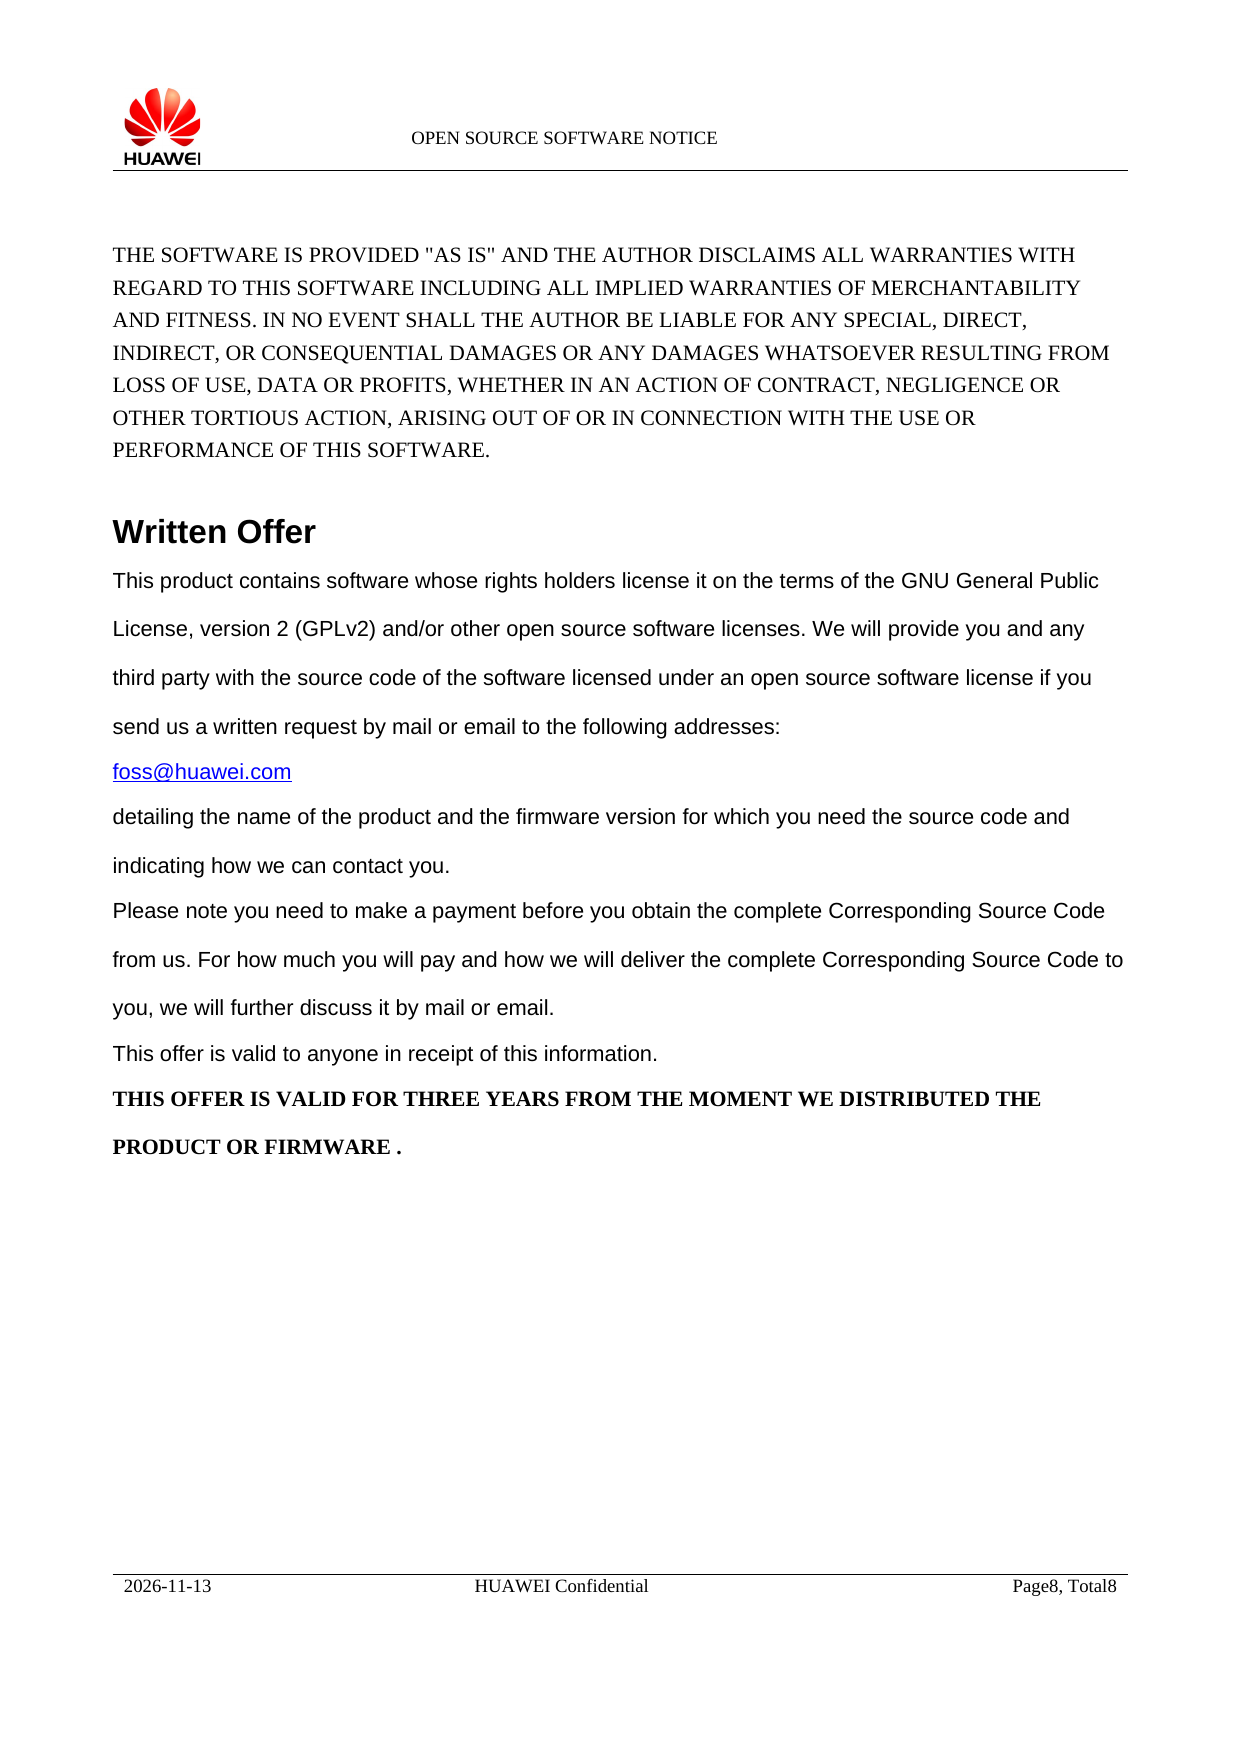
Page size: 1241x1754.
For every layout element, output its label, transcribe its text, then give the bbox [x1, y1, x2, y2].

text This product contains software whose rights holders license it on the terms of the GNU General Public License, version 2 (GPLv2) and/or other open source software licenses. We will provide you and any third party with the source code of the software licensed under an open source software license if you send us a written request by mail or email to the following addresses: [112, 564, 1128, 743]
text Written Offer [112, 499, 1128, 564]
text This offer is valid for three years from the moment we distributed the product or firmware . [112, 1082, 1128, 1163]
text detailing the name of the product and the firmware version for which you need the source code and indicating how we can contact you. [112, 800, 1128, 882]
picture [124, 88, 201, 165]
text foss@huawei.com [112, 755, 1128, 788]
text Please note you need to make a payment before you obtain the complete Corresponding Source Code from us. For how much you will pay and how we will deliver the complete Corresponding Source Code to you, we will further discuss it by mail or email. [112, 894, 1128, 1024]
text This offer is valid to anyone in receipt of this information. [112, 1037, 1128, 1069]
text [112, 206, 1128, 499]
